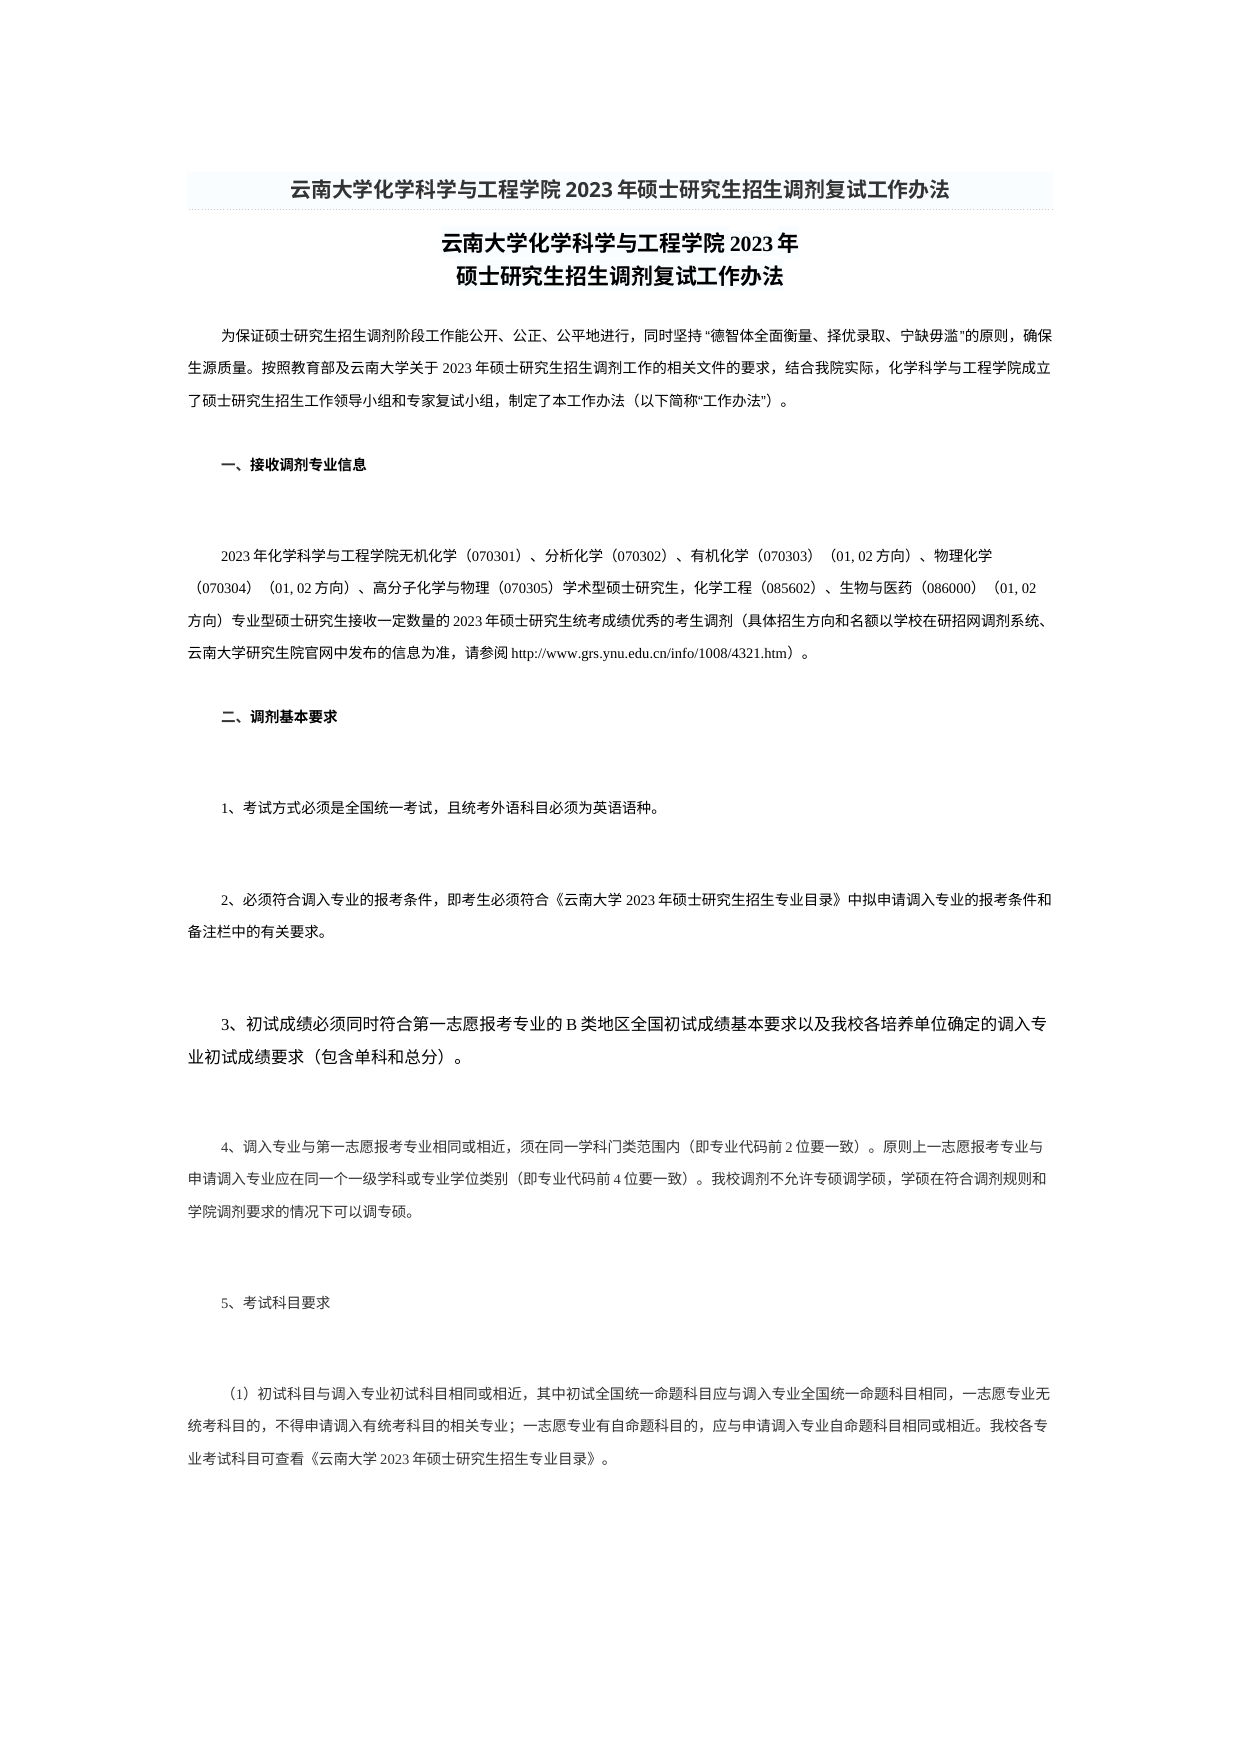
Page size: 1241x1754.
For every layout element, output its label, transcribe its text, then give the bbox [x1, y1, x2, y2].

text 二、调剂基本要求 [187, 701, 1053, 734]
text 一、接收调剂专业信息 [187, 449, 1053, 481]
text 3、初试成绩必须同时符合第一志愿报考专业的B类地区全国初试成绩基本要求以及我校各培养单位确定的调入专业初试成绩要求（包含单科和总分）。 [187, 1007, 1053, 1072]
text 1、考试方式必须是全国统一考试，且统考外语科目必须为英语语种。 [187, 792, 1053, 825]
text 云南大学化学科学与工程学院2023年 硕士研究生招生调剂复试工作办法 [187, 226, 1053, 291]
text （1）初试科目与调入专业初试科目相同或相近，其中初试全国统一命题科目应与调入专业全国统一命题科目相同，一志愿专业无统考科目的，不得申请调入有统考科目的相关专业；一志愿专业有自命题科目的，应与申请调入专业自命题科目相同或相近。我校各专业考试科目可查看《云南大学2023年硕士研究生招生专业目录》。 [187, 1378, 1053, 1475]
text 2、必须符合调入专业的报考条件，即考生必须符合《云南大学2023年硕士研究生招生专业目录》中拟申请调入专业的报考条件和备注栏中的有关要求。 [187, 883, 1053, 948]
text 4、调入专业与第一志愿报考专业相同或相近，须在同一学科门类范围内（即专业代码前2位要一致）。原则上一志愿报考专业与申请调入专业应在同一个一级学科或专业学位类别（即专业代码前4位要一致）。我校调剂不允许专硕调学硕，学硕在符合调剂规则和学院调剂要求的情况下可以调专硕。 [187, 1131, 1053, 1228]
text 为保证硕士研究生招生调剂阶段工作能公开、公正、公平地进行，同时坚持“德智体全面衡量、择优录取、宁缺毋滥”的原则，确保生源质量。按照教育部及云南大学关于2023年硕士研究生招生调剂工作的相关文件的要求，结合我院实际，化学科学与工程学院成立了硕士研究生招生工作领导小组和专家复试小组，制定了本工作办法（以下简称“工作办法”）。 [187, 320, 1053, 417]
text 2023年化学科学与工程学院无机化学（070301）、分析化学（070302）、有机化学（070303）（01, 02方向）、物理化学（070304）（01, 02方向）、高分子化学与物理（070305）学术型硕士研究生，化学工程（085602）、生物与医药（086000）（01, 02方向）专业型硕士研究生接收一定数量的2023年硕士研究生统考成绩优秀的考生调剂（具体招生方向和名额以学校在研招网调剂系统、云南大学研究生院官网中发布的信息为准，请参阅http://www.grs.ynu.edu.cn/info/1008/4321.htm）。 [187, 540, 1053, 670]
text 5、考试科目要求 [187, 1287, 1053, 1319]
subtitle 云南大学化学科学与工程学院2023年硕士研究生招生调剂复试工作办法 [187, 172, 1053, 210]
